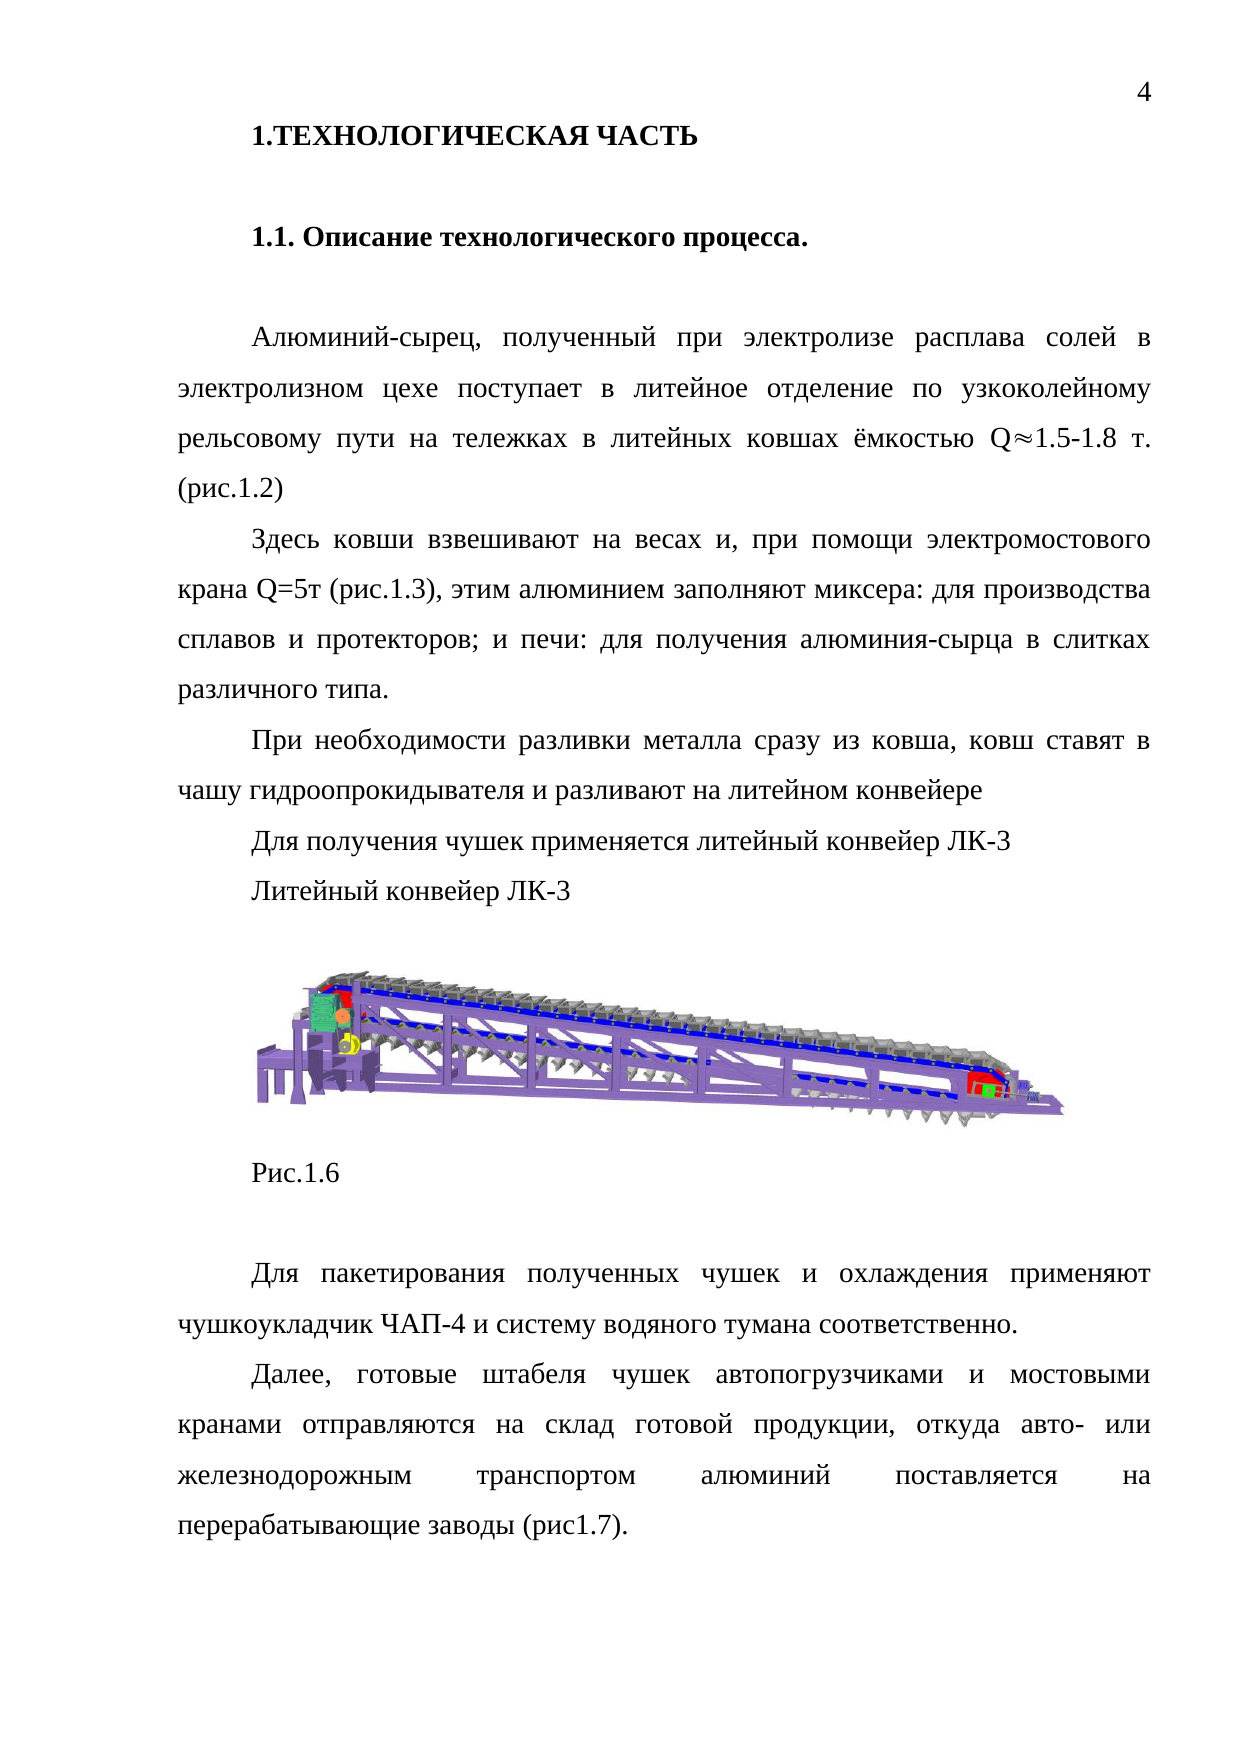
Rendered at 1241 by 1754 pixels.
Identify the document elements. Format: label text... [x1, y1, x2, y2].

text При необходимости разливки металла сразу из ковша, ковш ставят в чашу гидроопрокидывателя и разливают на литейном конвейере [177, 722, 1152, 806]
text 1.1. Описание технологического процесса. [177, 219, 1152, 252]
text Для получения чушек применяется литейный конвейер ЛК-3 [177, 823, 1152, 856]
text Далее, готовые штабеля чушек автопогрузчиками и мостовыми кранами отправляются на склад готовой продукции, откуда авто- или железнодорожным транспортом алюминий поставляется на перерабатывающие заводы (рис1.7). [177, 1356, 1152, 1541]
text Для пакетирования полученных чушек и охлаждения применяют чушкоукладчик ЧАП-4 и систему водяного тумана соответственно. [177, 1256, 1152, 1339]
text Рис.1.6 [177, 1155, 1152, 1188]
subtitle Литейный конвейер ЛК-3 [177, 873, 1152, 906]
text 1.ТЕХНОЛОГИЧЕСКАЯ ЧАСТЬ [177, 118, 1152, 152]
text Здесь ковши взвешивают на весах и, при помощи электромостового крана Q=5т (рис.1.3), этим алюминием заполняют миксера: для производства сплавов и протекторов; и печи: для получения алюминия-сырца в слитках различного типа. [177, 521, 1152, 705]
picture [251, 956, 1070, 1138]
text Алюминий-сырец, полученный при электролизе расплава солей в электролизном цехе поступает в литейное отделение по узкоколейному рельсовому пути на тележках в литейных ковшах ёмкостью Q1.5-1.8 т. (рис.1.2) [177, 319, 1152, 504]
